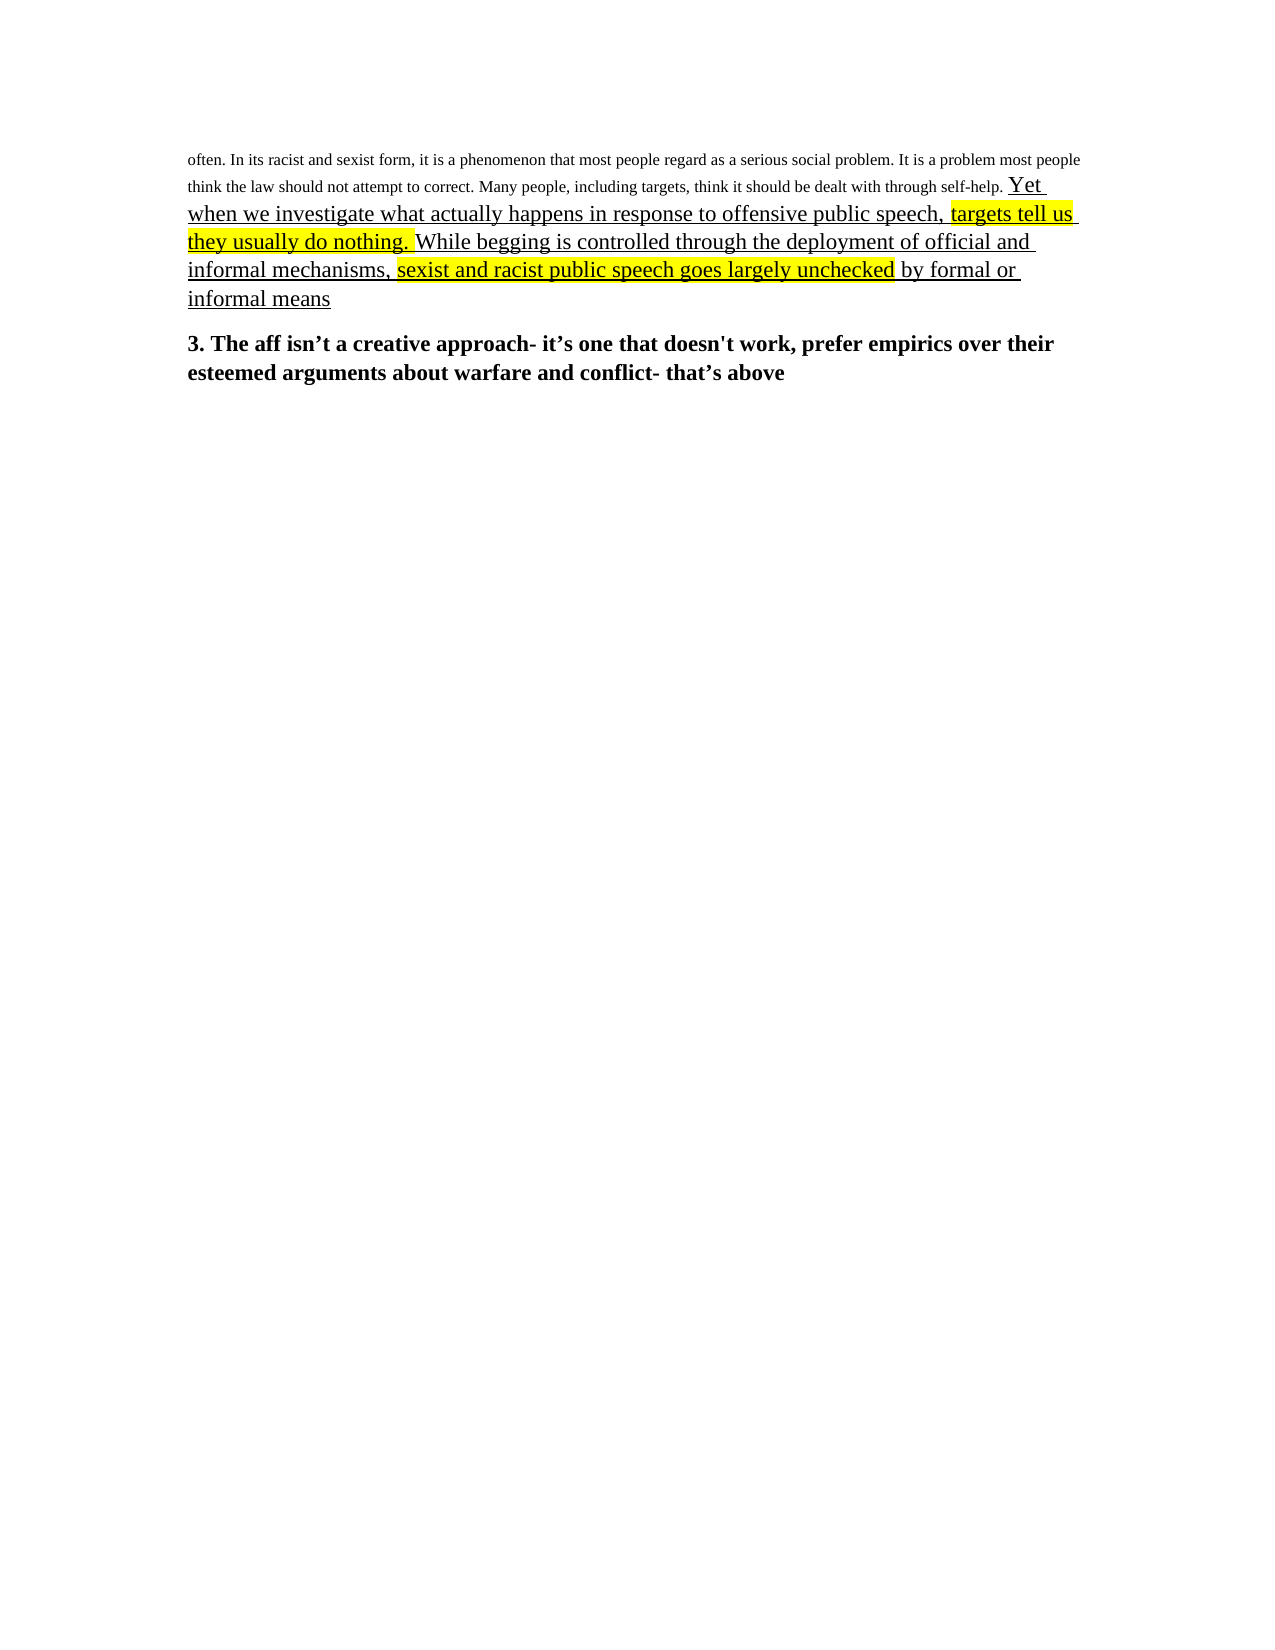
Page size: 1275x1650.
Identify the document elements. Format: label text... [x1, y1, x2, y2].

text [187, 150, 1087, 311]
subtitle 3. The aff isn’t a creative approach- it’s one that doesn't work, prefer empirics over their esteemed arguments about warfare and conflict- that’s above [187, 330, 1087, 385]
